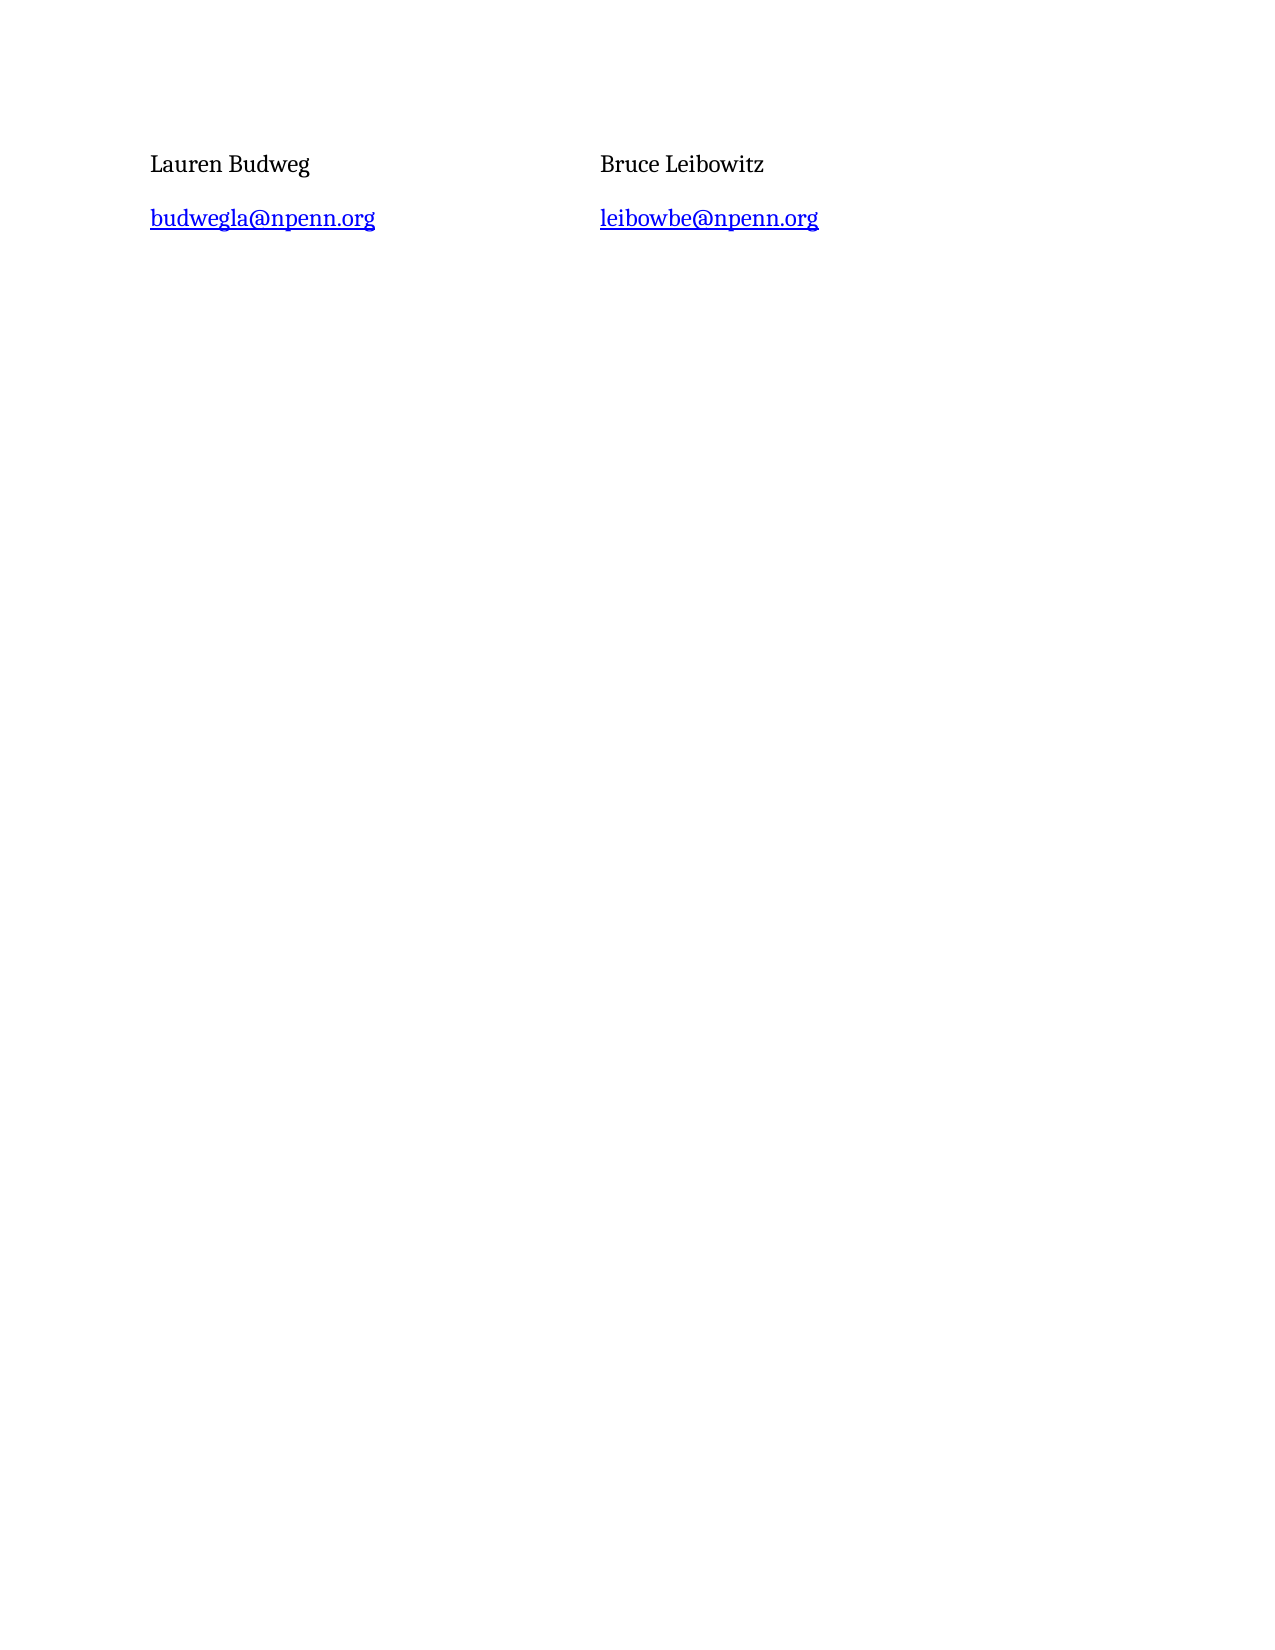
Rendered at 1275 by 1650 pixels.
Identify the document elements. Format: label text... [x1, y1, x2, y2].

text Lauren Budweg Bruce Leibowitz [150, 150, 1125, 179]
text budwegla@npenn.org leibowbe@npenn.org [150, 204, 1125, 233]
